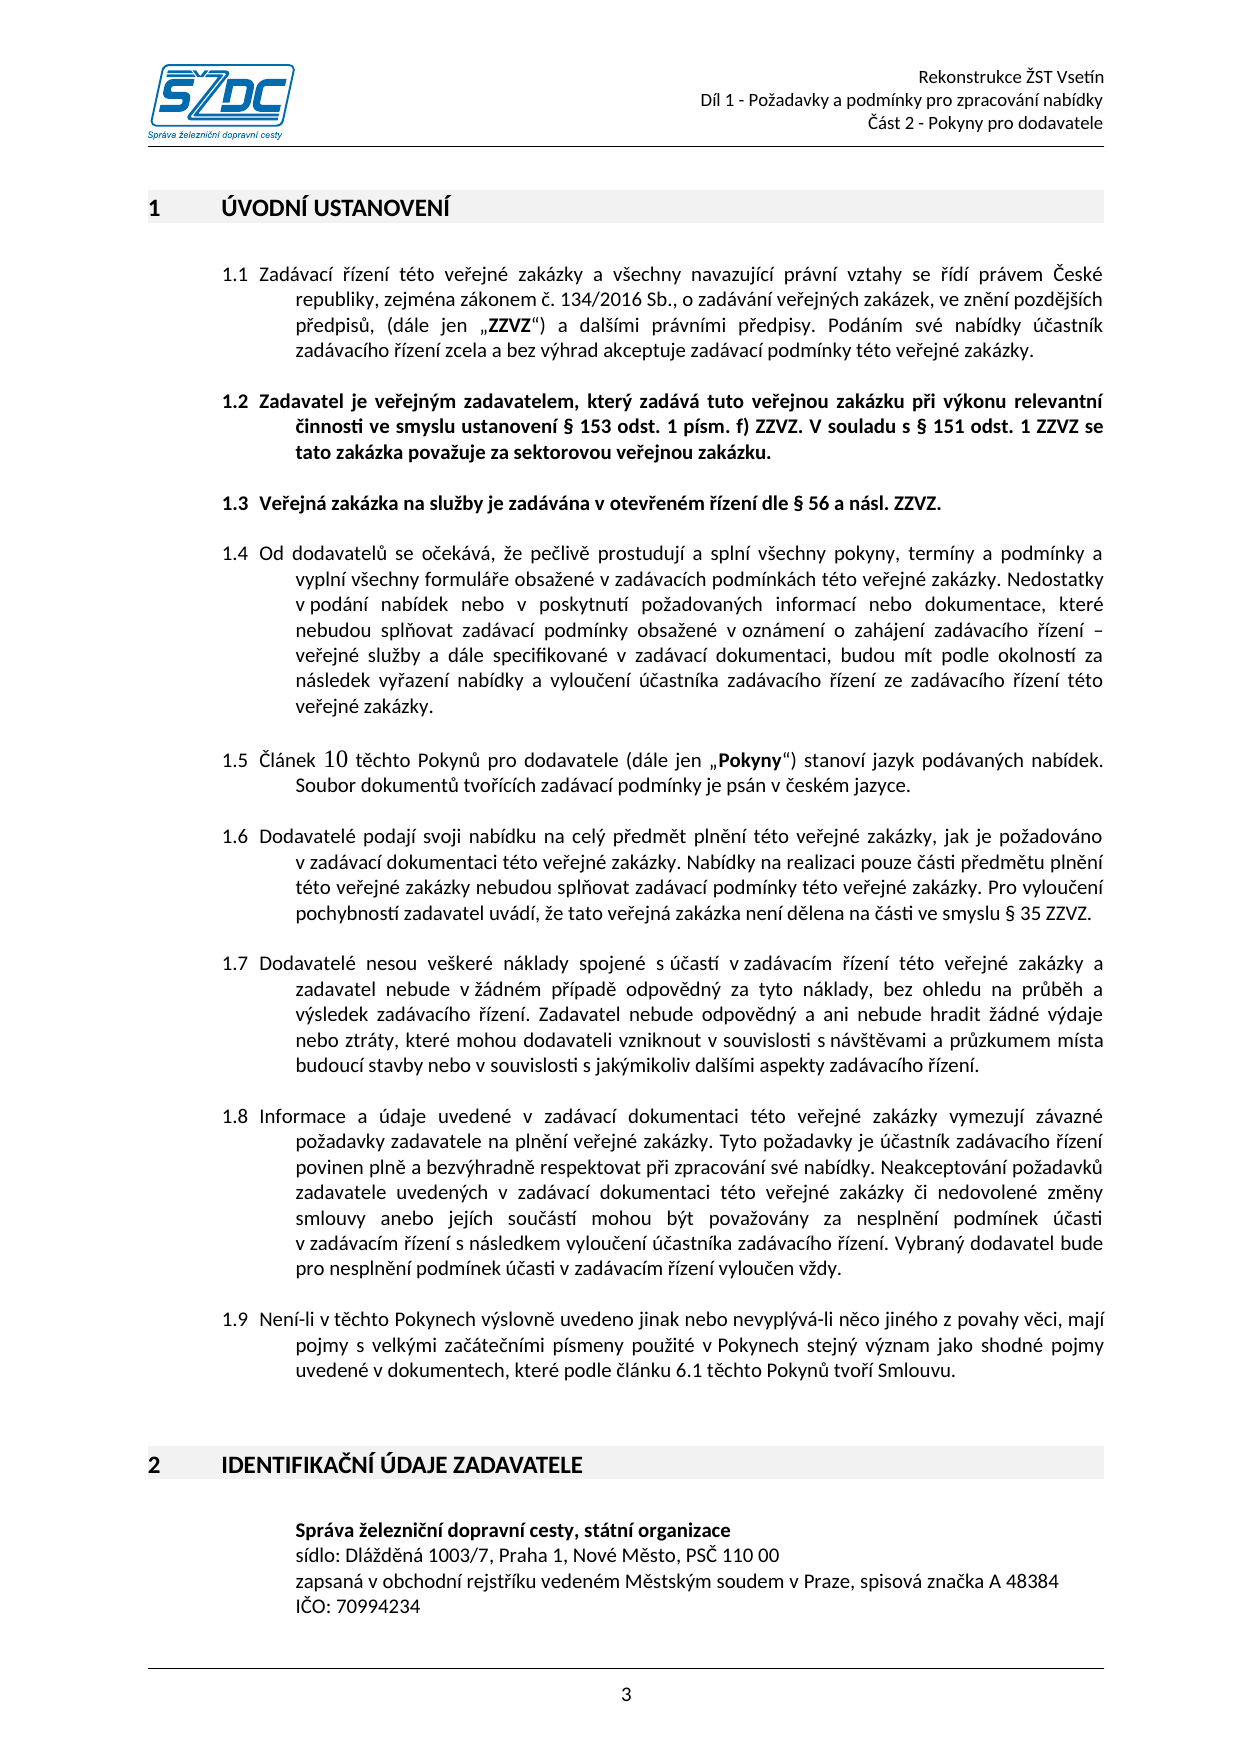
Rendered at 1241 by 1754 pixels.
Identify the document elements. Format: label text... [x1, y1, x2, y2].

subtitle ÚVODNÍ USTANOVENÍ [148, 190, 1104, 223]
list Dodavatelé nesou veškeré náklady spojené s účastí v zadávacím řízení této veřejné zakázky a zadavatel nebude v žádném případě odpovědný za tyto náklady, bez ohledu na průběh a výsledek zadávacího řízení. Zadavatel nebude odpovědný a ani nebude hradit žádné výdaje nebo ztráty, které mohou dodavateli vzniknout v souvislosti s návštěvami a průzkumem místa budoucí stavby nebo v souvislosti s jakýmikoliv dalšími aspekty zadávacího řízení. [222, 951, 1104, 1078]
text IČO: 70994234 [295, 1593, 1104, 1619]
list Není-li v těchto Pokynech výslovně uvedeno jinak nebo nevyplývá-li něco jiného z povahy věci, mají pojmy s velkými začátečními písmeny použité v Pokynech stejný význam jako shodné pojmy uvedené v dokumentech, které podle článku 6.1 těchto Pokynů tvoří Smlouvu. [222, 1306, 1104, 1383]
subtitle IDENTIFIKAČNÍ ÚDAJE ZADAVATELE [148, 1446, 1104, 1479]
list Veřejná zakázka na služby je zadávána v otevřeném řízení dle § 56 a násl. ZZVZ. [222, 490, 1104, 515]
list Informace a údaje uvedené v zadávací dokumentaci této veřejné zakázky vymezují závazné požadavky zadavatele na plnění veřejné zakázky. Tyto požadavky je účastník zadávacího řízení povinen plně a bezvýhradně respektovat při zpracování své nabídky. Neakceptování požadavků zadavatele uvedených v zadávací dokumentaci této veřejné zakázky či nedovolené změny smlouvy anebo jejích součástí mohou být považovány za nesplnění podmínek účasti v zadávacím řízení s následkem vyloučení účastníka zadávacího řízení. Vybraný dodavatel bude pro nesplnění podmínek účasti v zadávacím řízení vyloučen vždy. [222, 1103, 1104, 1281]
list Od dodavatelů se očekává, že pečlivě prostudují a splní všechny pokyny, termíny a podmínky a vyplní všechny formuláře obsažené v zadávacích podmínkách této veřejné zakázky. Nedostatky v podání nabídek nebo v poskytnutí požadovaných informací nebo dokumentace, které nebudou splňovat zadávací podmínky obsažené v oznámení o zahájení zadávacího řízení – veřejné služby a dále specifikované v zadávací dokumentaci, budou mít podle okolností za následek vyřazení nabídky a vyloučení účastníka zadávacího řízení ze zadávacího řízení této veřejné zakázky. [222, 541, 1104, 718]
list Zadávací řízení této veřejné zakázky a všechny navazující právní vztahy se řídí právem České republiky, zejména zákonem č. 134/2016 Sb., o zadávání veřejných zakázek, ve znění pozdějších předpisů, (dále jen „ZZVZ“) a dalšími právními předpisy. Podáním své nabídky účastník zadávacího řízení zcela a bez výhrad akceptuje zadávací podmínky této veřejné zakázky. [222, 261, 1104, 363]
text sídlo: Dlážděná 1003/7, Praha 1, Nové Město, PSČ 110 00 [295, 1543, 1104, 1568]
list Zadavatel je veřejným zadavatelem, který zadává tuto veřejnou zakázku při výkonu relevantní činnosti ve smyslu ustanovení § 153 odst. 1 písm. f) ZZVZ. V souladu s § 151 odst. 1 ZZVZ se tato zakázka považuje za sektorovou veřejnou zakázku. [222, 388, 1104, 464]
text Správa železniční dopravní cesty, státní organizace [295, 1517, 1104, 1543]
list Dodavatelé podají svoji nabídku na celý předmět plnění této veřejné zakázky, jak je požadováno v zadávací dokumentaci této veřejné zakázky. Nabídky na realizaci pouze části předmětu plnění této veřejné zakázky nebudou splňovat zadávací podmínky této veřejné zakázky. Pro vyloučení pochybností zadavatel uvádí, že tato veřejná zakázka není dělena na části ve smyslu § 35 ZZVZ. [222, 823, 1104, 925]
text zapsaná v obchodní rejstříku vedeném Městským soudem v Praze, spisová značka A 48384 [295, 1568, 1104, 1593]
list Článek 10 těchto Pokynů pro dodavatele (dále jen „Pokyny“) stanoví jazyk podávaných nabídek. Soubor dokumentů tvořících zadávací podmínky je psán v českém jazyce. [222, 744, 1104, 798]
